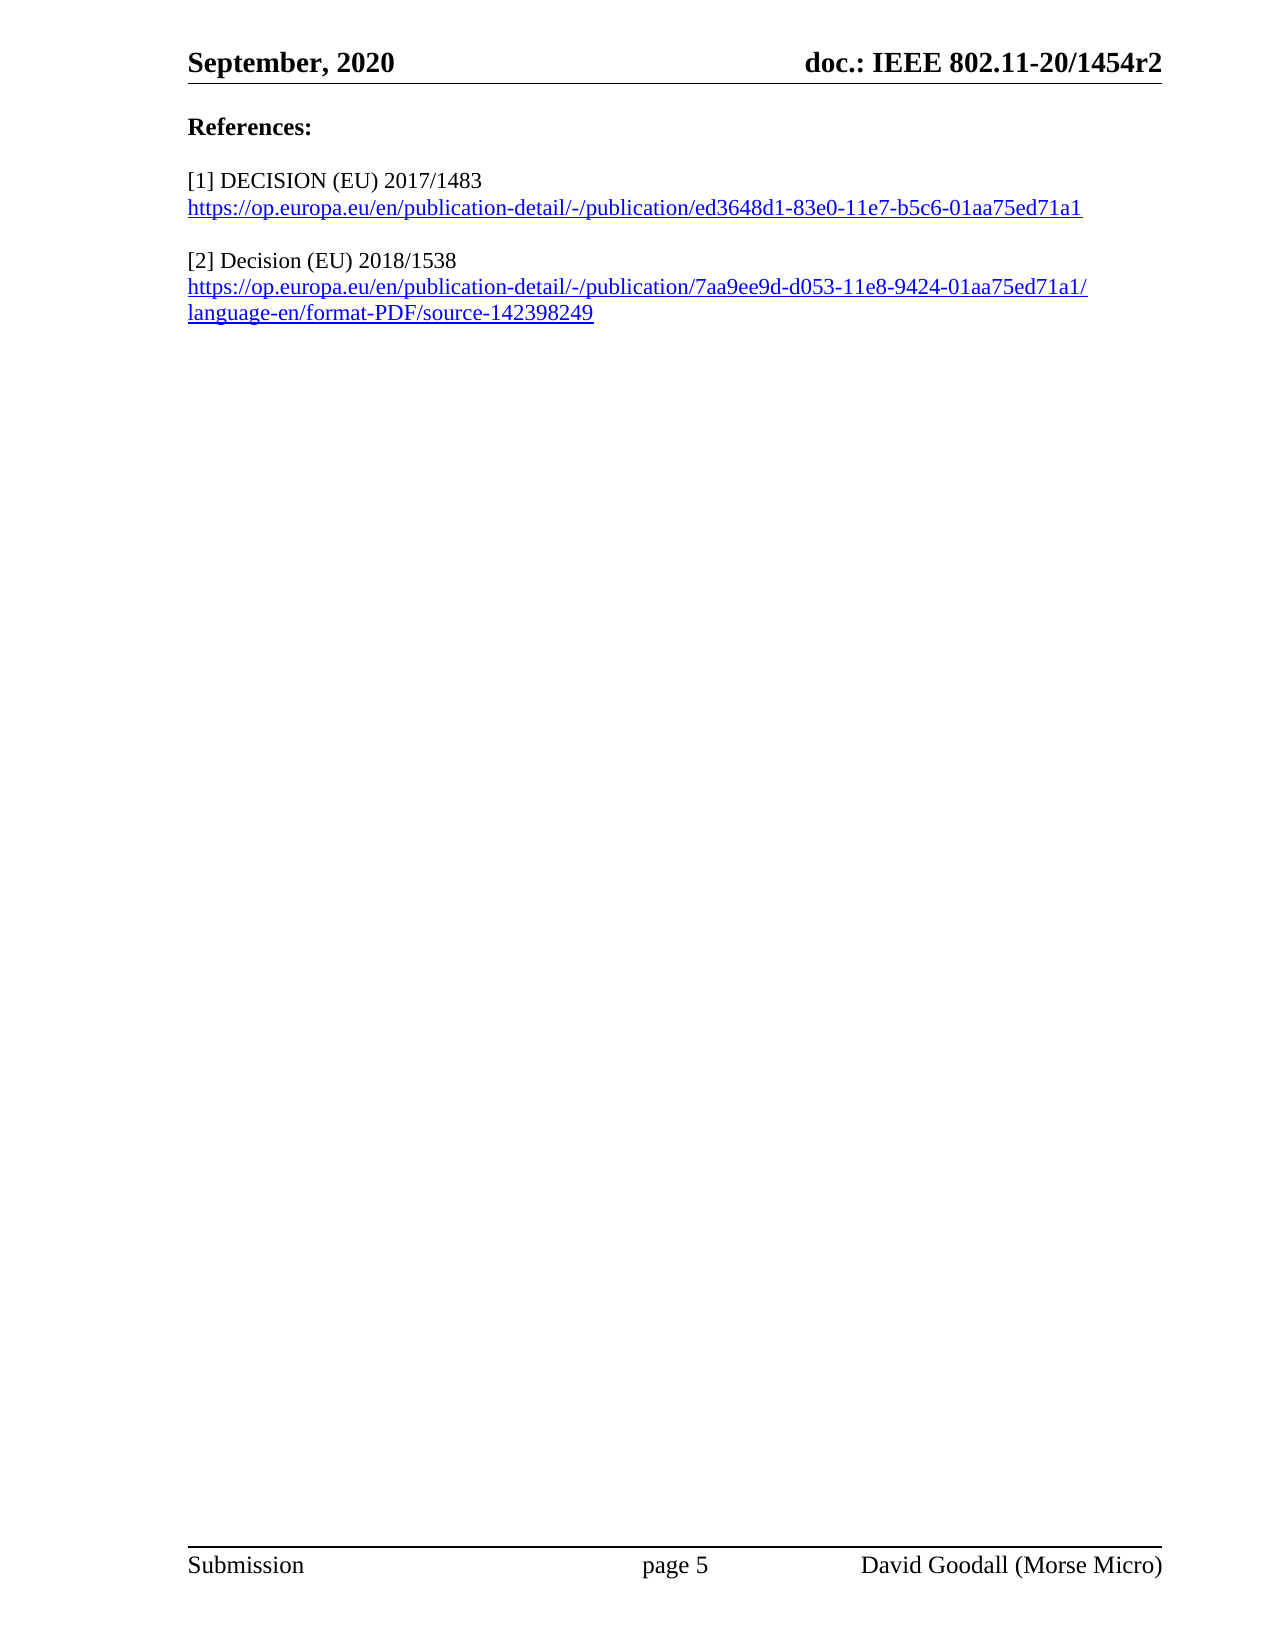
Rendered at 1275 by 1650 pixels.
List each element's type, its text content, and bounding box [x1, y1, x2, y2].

text References: [187, 112, 1162, 141]
text [2] Decision (EU) 2018/1538 [187, 247, 1162, 273]
text [1] DECISION (EU) 2017/1483 [187, 168, 1162, 194]
text https://op.europa.eu/en/publication-detail/-/publication/7aa9ee9d-d053-11e8-9424-01aa75ed71a1/language-en/format-PDF/source-142398249 [187, 273, 1162, 326]
text https://op.europa.eu/en/publication-detail/-/publication/ed3648d1-83e0-11e7-b5c6-01aa75ed71a1 [187, 194, 1162, 220]
